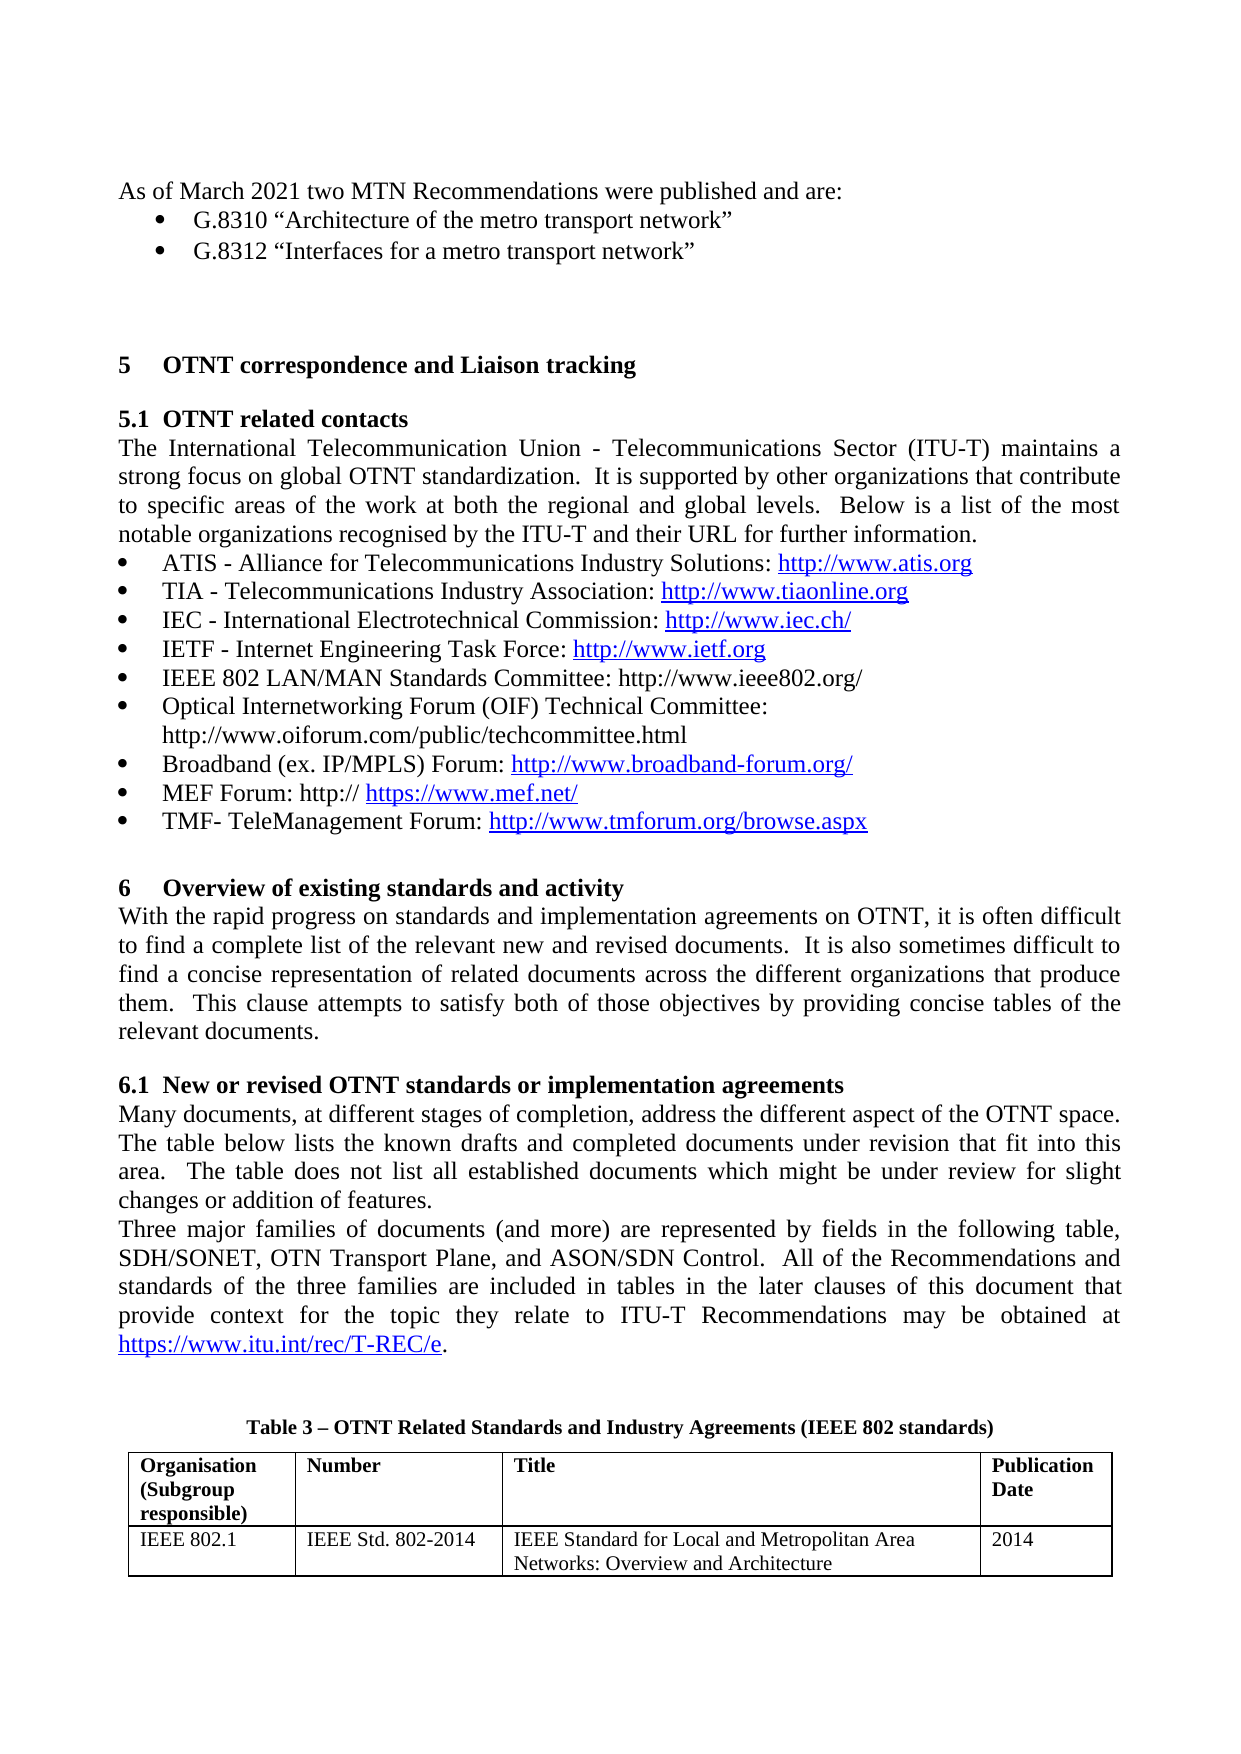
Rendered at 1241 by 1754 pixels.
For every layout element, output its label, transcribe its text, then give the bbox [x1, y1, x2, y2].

table_cell IEEE 802.1 [129, 1527, 295, 1575]
subtitle OTNT related contacts [118, 404, 1122, 433]
subtitle New or revised OTNT standards or implementation agreements [118, 1070, 1122, 1099]
subtitle OTNT correspondence and Liaison tracking [118, 350, 1122, 379]
text Three major families of documents (and more) are represented by fields in the following table, SDH/SONET, OTN Transport Plane, and ASON/SDN Control. All of the Recommendations and standards of the three families are included in tables in the later clauses of this document that provide context for the topic they relate to ITU-T Recommendations may be obtained at https://www.itu.int/rec/T-REC/e. [118, 1214, 1122, 1358]
table_header Title [503, 1453, 980, 1525]
list Optical Internetworking Forum (OIF) Technical Committee: http://www.oiforum.com/public/techcommittee.html [118, 691, 1122, 749]
list ATIS - Alliance for Telecommunications Industry Solutions: http://www.atis.org [118, 548, 1122, 576]
table_cell IEEE Std. 802-2014 [296, 1527, 502, 1575]
text Table 3 – OTNT Related Standards and Industry Agreements (IEEE 802 standards) [118, 1415, 1122, 1439]
list MEF Forum: http:// https://www.mef.net/ [118, 778, 1122, 806]
table_cell 2014 [981, 1527, 1111, 1575]
table_header Publication Date [981, 1453, 1111, 1525]
list TMF- TeleManagement Forum: http://www.tmforum.org/browse.aspx [118, 806, 1122, 835]
text The International Telecommunication Union - Telecommunications Sector (ITU-T) maintains a strong focus on global OTNT standardization. It is supported by other organizations that contribute to specific areas of the work at both the regional and global levels. Below is a list of the most notable organizations recognised by the ITU-T and their URL for further information. [118, 433, 1122, 548]
list TIA - Telecommunications Industry Association: http://www.tiaonline.org [118, 576, 1122, 605]
table_header Organisation (Subgroup responsible) [129, 1453, 295, 1525]
subtitle Overview of existing standards and activity [118, 873, 1122, 901]
text With the rapid progress on standards and implementation agreements on OTNT, it is often difficult to find a complete list of the relevant new and revised documents. It is also sometimes difficult to find a concise representation of related documents across the different organizations that produce them. This clause attempts to satisfy both of those objectives by providing concise tables of the relevant documents. [118, 901, 1122, 1045]
text As of March 2021 two MTN Recommendations were published and are: [118, 176, 1122, 205]
list IEEE 802 LAN/MAN Standards Committee: http://www.ieee802.org/ [118, 663, 1122, 691]
table_cell IEEE Standard for Local and Metropolitan Area Networks: Overview and Architecture [503, 1527, 980, 1575]
list IETF - Internet Engineering Task Force: http://www.ietf.org [118, 634, 1122, 663]
text Many documents, at different stages of completion, address the different aspect of the OTNT space. The table below lists the known drafts and completed documents under revision that fit into this area. The table does not list all established documents which might be under review for slight changes or addition of features. [118, 1099, 1122, 1214]
list G.8310 “Architecture of the metro transport network” [156, 205, 1122, 234]
table_header Number [296, 1453, 502, 1525]
list IEC - International Electrotechnical Commission: http://www.iec.ch/ [118, 605, 1122, 634]
list G.8312 “Interfaces for a metro transport network” [156, 236, 1122, 265]
list Broadband (ex. IP/MPLS) Forum: http://www.broadband-forum.org/ [118, 749, 1122, 778]
